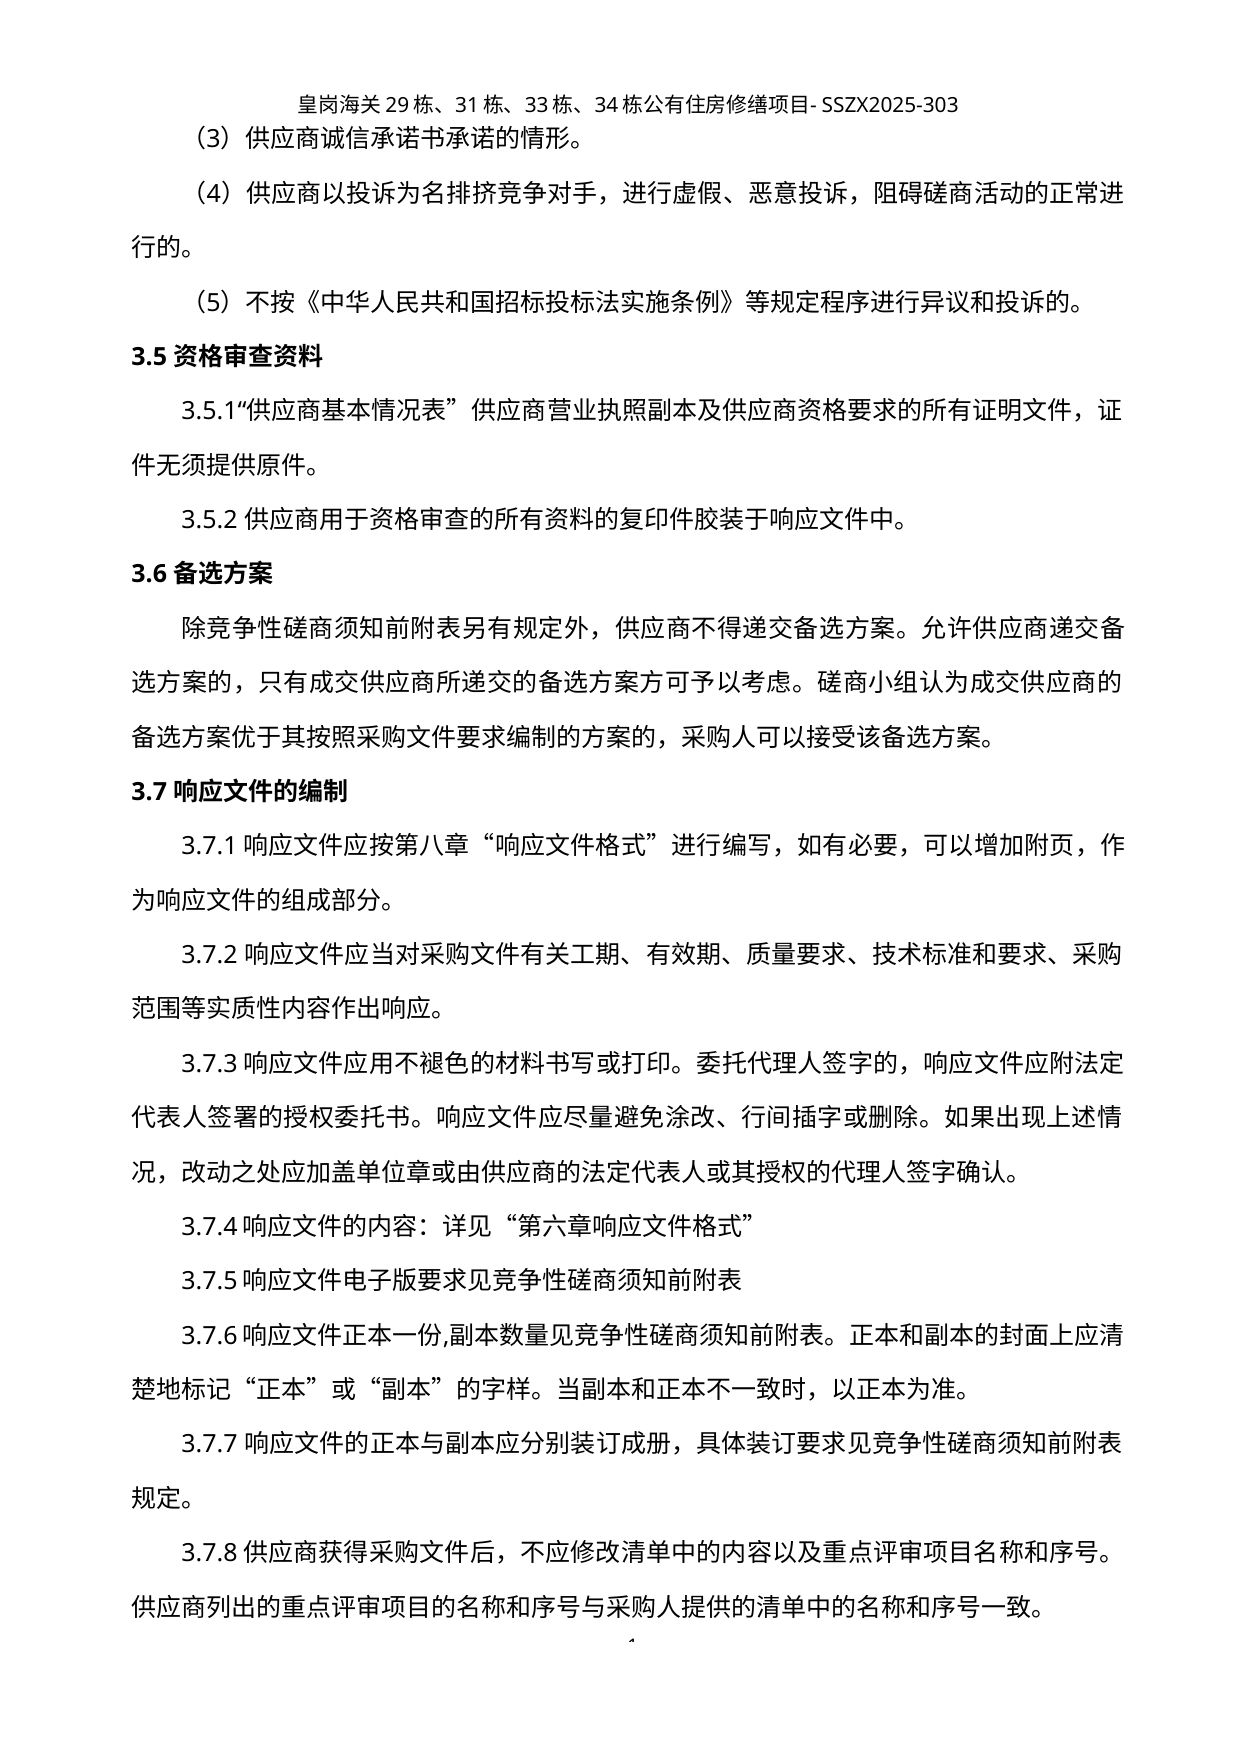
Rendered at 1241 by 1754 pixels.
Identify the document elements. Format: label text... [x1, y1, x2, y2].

text 3.5.1“供应商基本情况表”供应商营业执照副本及供应商资格要求的所有证明文件，证件无须提供原件。 [131, 391, 1125, 481]
list 3.5 资格审查资料 [131, 336, 1125, 373]
text 3.7.4响应文件的内容：详见“第六章响应文件格式” [131, 1206, 1125, 1243]
text 3.7.8供应商获得采购文件后，不应修改清单中的内容以及重点评审项目名称和序号。供应商列出的重点评审项目的名称和序号与采购人提供的清单中的名称和序号一致。 [131, 1533, 1125, 1623]
text （5）不按《中华人民共和国招标投标法实施条例》等规定程序进行异议和投诉的。 [131, 282, 1125, 318]
text 3.7.7 响应文件的正本与副本应分别装订成册，具体装订要求见竞争性磋商须知前附表规定。 [131, 1424, 1125, 1514]
text 3.7.1响应文件应按第八章“响应文件格式”进行编写，如有必要，可以增加附页，作为响应文件的组成部分。 [131, 826, 1125, 916]
text 3.7.3响应文件应用不褪色的材料书写或打印。委托代理人签字的，响应文件应附法定代表人签署的授权委托书。响应文件应尽量避免涂改、行间插字或删除。如果出现上述情况，改动之处应加盖单位章或由供应商的法定代表人或其授权的代理人签字确认。 [131, 1043, 1125, 1188]
text 3.7.2 响应文件应当对采购文件有关工期、有效期、质量要求、技术标准和要求、采购范围等实质性内容作出响应。 [131, 934, 1125, 1025]
list 3.7 响应文件的编制 [131, 771, 1125, 808]
text 3.7.6响应文件正本一份,副本数量见竞争性磋商须知前附表。正本和副本的封面上应清楚地标记“正本”或“副本”的字样。当副本和正本不一致时，以正本为准。 [131, 1315, 1125, 1406]
list 3.6 备选方案 [131, 554, 1125, 590]
text 3.5.2 供应商用于资格审查的所有资料的复印件胶装于响应文件中。 [131, 499, 1125, 536]
text （4）供应商以投诉为名排挤竞争对手，进行虚假、恶意投诉，阻碍磋商活动的正常进行的。 [131, 173, 1125, 264]
text （3）供应商诚信承诺书承诺的情形。 [131, 119, 1125, 155]
text 3.7.5响应文件电子版要求见竞争性磋商须知前附表 [131, 1261, 1125, 1297]
text 除竞争性磋商须知前附表另有规定外，供应商不得递交备选方案。允许供应商递交备选方案的，只有成交供应商所递交的备选方案方可予以考虑。磋商小组认为成交供应商的备选方案优于其按照采购文件要求编制的方案的，采购人可以接受该备选方案。 [131, 608, 1125, 753]
